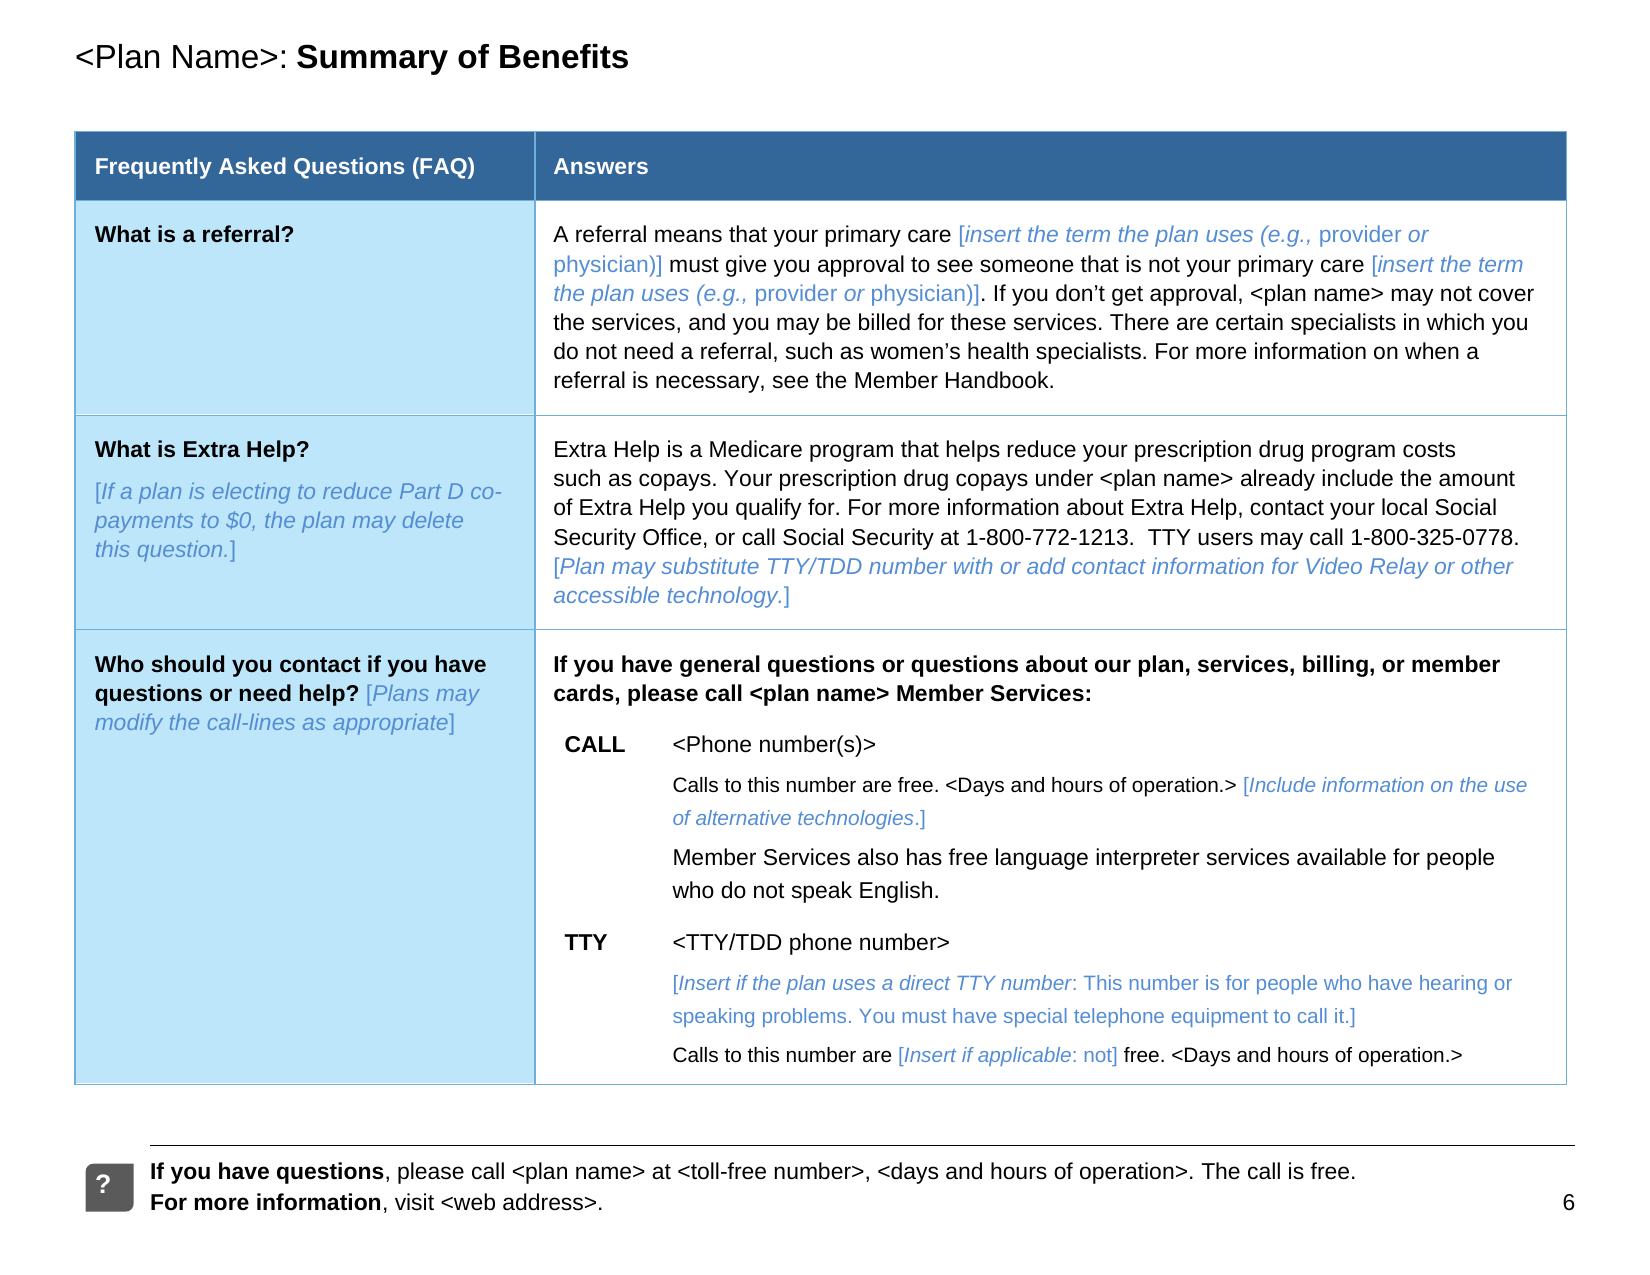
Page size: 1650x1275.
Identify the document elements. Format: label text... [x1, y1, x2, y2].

table_header Frequently Asked Questions (FAQ) [76, 132, 534, 200]
table_cell What is Extra Help? [If a plan is electing to reduce Part D co-payments to $0, the plan may delete this question.] [76, 416, 534, 629]
table_header Answers [536, 132, 1566, 200]
table_cell What is a referral? [76, 201, 534, 414]
table_cell A referral means that your primary care [insert the term the plan uses (e.g., provider or physician)] must give you approval to see someone that is not your primary care [insert the term the plan uses (e.g., provider or physician)]. If you don’t get approval, <plan name> may not cover the services, and you may be billed for these services. There are certain specialists in which you do not need a referral, such as women’s health specialists. For more information on when a referral is necessary, see the Member Handbook. [536, 201, 1566, 414]
table_cell Who should you contact if you have questions or need help? [Plans may modify the call-lines as appropriate] [76, 630, 534, 1083]
table_cell Extra Help is a Medicare program that helps reduce your prescription drug program costs such as copays. Your prescription drug copays under <plan name> already include the amount of Extra Help you qualify for. For more information about Extra Help, contact your local Social Security Office, or call Social Security at 1-800-772-1213. TTY users may call 1-800-325-0778. [Plan may substitute TTY/TDD number with or add contact information for Video Relay or other accessible technology.] [536, 416, 1566, 629]
table_cell If you have general questions or questions about our plan, services, billing, or member cards, please call <plan name> Member Services: [536, 630, 1566, 1083]
